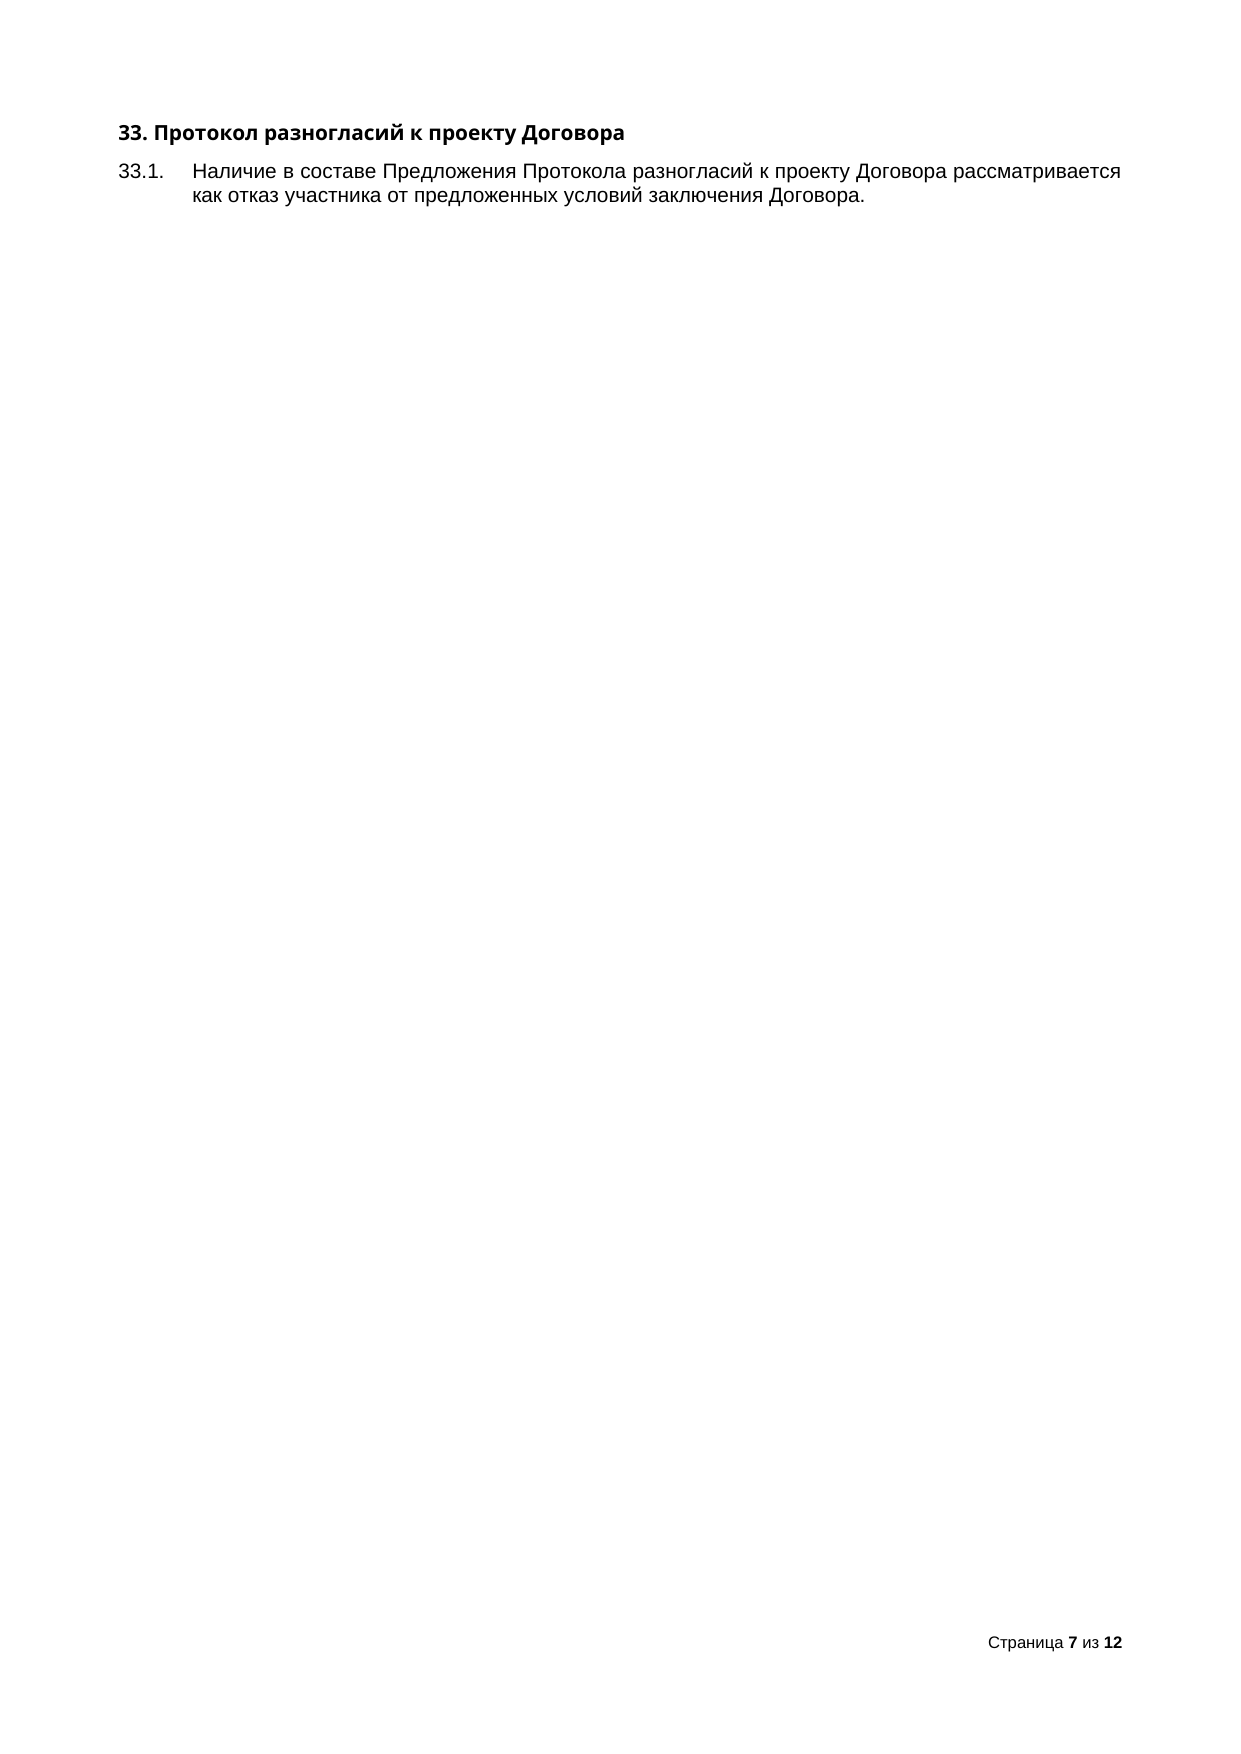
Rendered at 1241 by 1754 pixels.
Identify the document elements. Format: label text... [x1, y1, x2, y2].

list Наличие в составе Предложения Протокола разногласий к проекту Договора рассматривается как отказ участника от предложенных условий заключения Договора. [118, 159, 1122, 207]
text 33. Протокол разногласий к проекту Договора [118, 118, 1122, 147]
